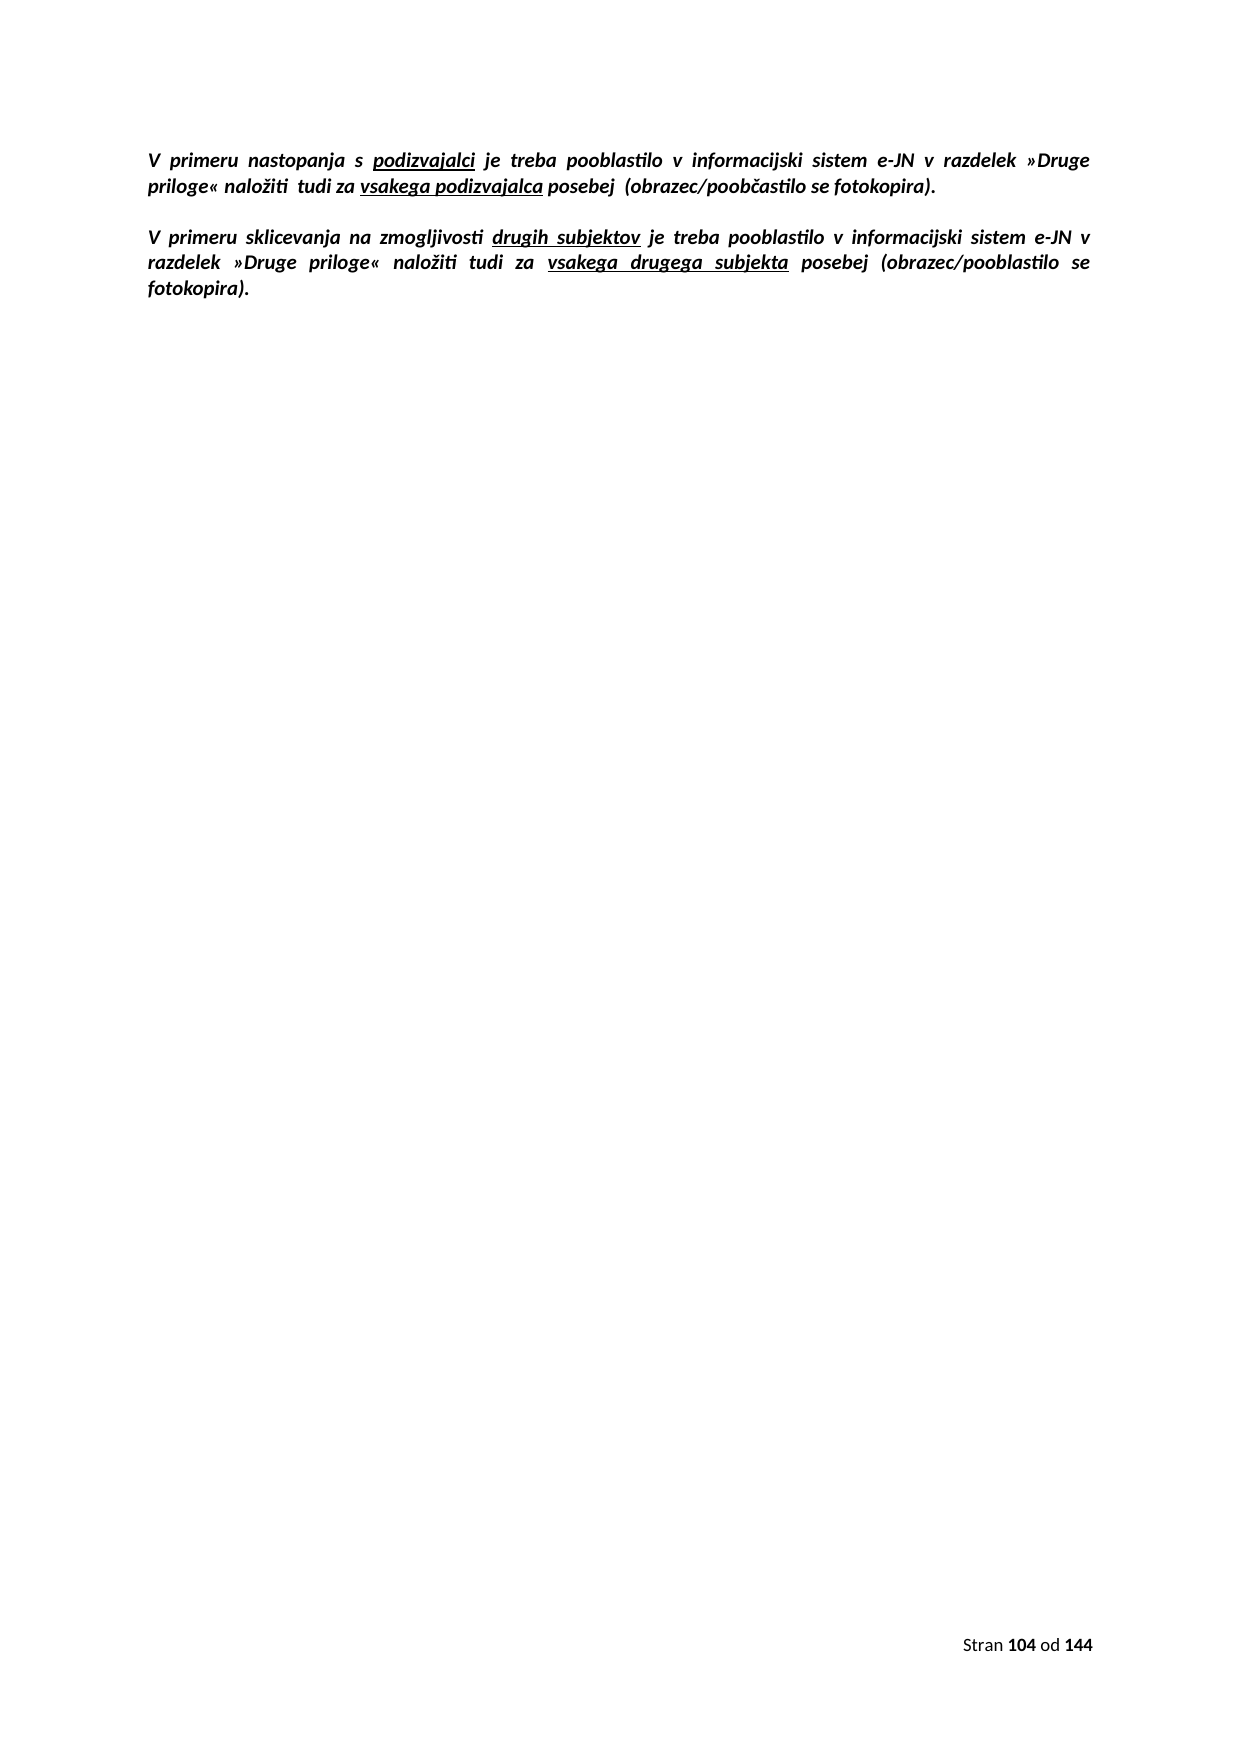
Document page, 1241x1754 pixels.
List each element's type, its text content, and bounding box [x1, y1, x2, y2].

text V primeru sklicevanja na zmogljivosti drugih subjektov je treba pooblastilo v informacijski sistem e-JN v razdelek »Druge priloge« naložiti tudi za vsakega drugega subjekta posebej (obrazec/pooblastilo se fotokopira). [148, 224, 1093, 300]
text V primeru nastopanja s podizvajalci je treba pooblastilo v informacijski sistem e-JN v razdelek »Druge priloge« naložiti tudi za vsakega podizvajalca posebej (obrazec/poobčastilo se fotokopira). [148, 148, 1093, 198]
